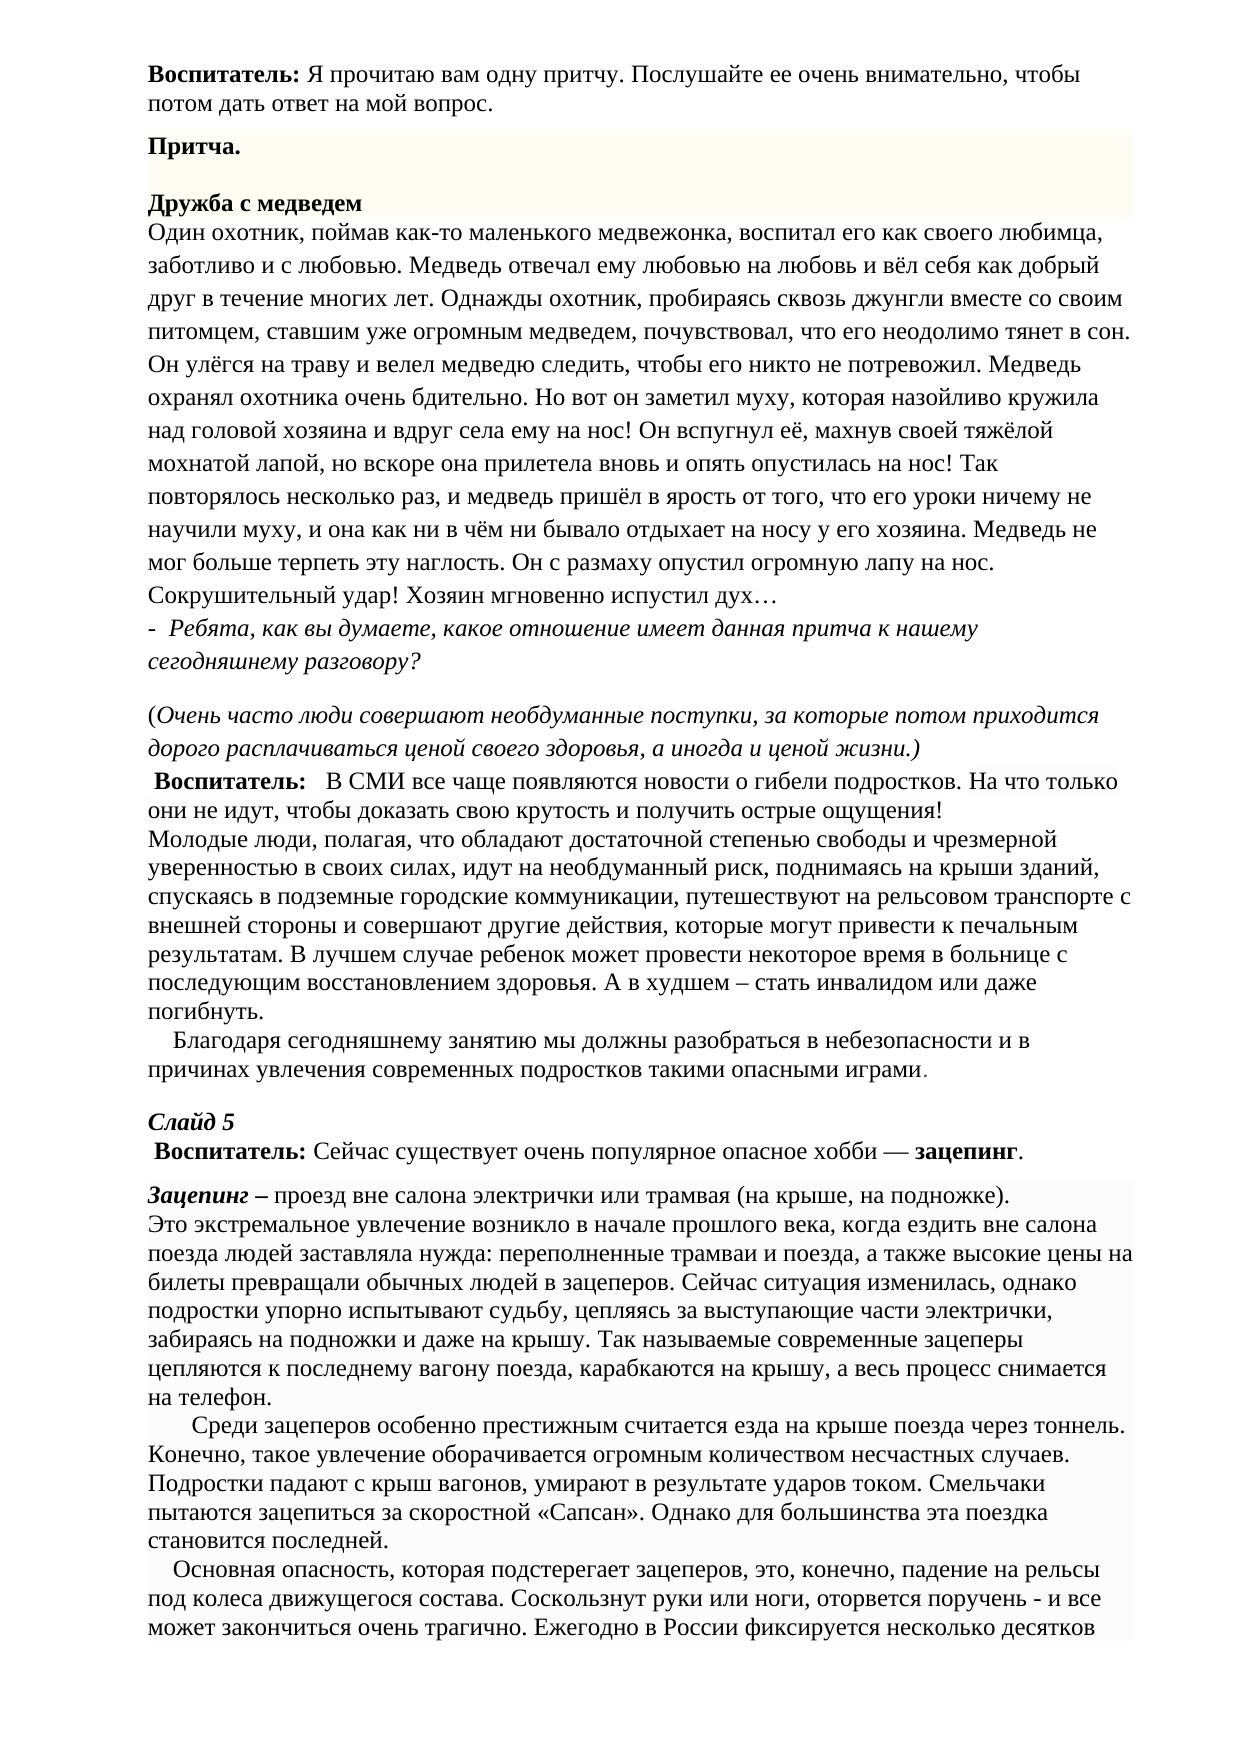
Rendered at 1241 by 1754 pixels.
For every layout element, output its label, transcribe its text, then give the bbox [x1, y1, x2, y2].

text Воспитатель: Сейчас существует очень популярное опасное хобби — зацепинг. [148, 1136, 1134, 1165]
text Зацепинг – проезд вне салона электрички или трамвая (на крыше, на подножке). [148, 1181, 1134, 1209]
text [148, 1554, 1134, 1641]
text Это экстремальное увлечение возникло в начале прошлого века, когда ездить вне салона поезда людей заставляла нужда: переполненные трамваи и поезда, а также высокие цены на билеты превращали обычных людей в зацеперов. Сейчас ситуация изменилась, однако подростки упорно испытывают судьбу, цепляясь за выступающие части электрички, забираясь на подножки и даже на крышу. Так называемые современные зацеперы цепляются к последнему вагону поезда, карабкаются на крышу, а весь процесс снимается на телефон. [148, 1209, 1134, 1411]
text Среди зацеперов особенно престижным считается езда на крыше поезда через тоннель. Конечно, такое увлечение оборачивается огромным количеством несчастных случаев. Подростки падают с крыш вагонов, умирают в результате ударов током. Смельчаки пытаются зацепиться за скоростной «Сапсан». Однако для большинства эта поездка становится последней. [148, 1411, 1134, 1554]
text Дружба с медведем [148, 188, 1134, 217]
text Слайд 5 [148, 1107, 1134, 1136]
text Благодаря сегодняшнему занятию мы должны разобраться в небезопасности и в причинах увлечения современных подростков такими опасными играми. [148, 1025, 1134, 1082]
text Воспитатель: В СМИ все чаще появляются новости о гибели подростков. На что только они не идут, чтобы доказать свою крутость и получить острые ощущения! [944, 766, 1134, 824]
text (Очень часто люди совершают необдуманные поступки, за которые потом приходится дорого расплачиваться ценой своего здоровья, а иногда и ценой жизни.) [148, 700, 1134, 762]
text Воспитатель: Я прочитаю вам одну притчу. Послушайте ее очень внимательно, чтобы потом дать ответ на мой вопрос. [148, 59, 1134, 117]
text Притча. [148, 131, 1134, 159]
text Молодые люди, полагая, что обладают достаточной степенью свободы и чрезмерной уверенностью в своих силах, идут на необдуманный риск, поднимаясь на крыши зданий, спускаясь в подземные городские коммуникации, путешествуют на рельсовом транспорте с внешней стороны и совершают другие действия, которые могут привести к печальным результатам. В лучшем случае ребенок может провести некоторое время в больнице с последующим восстановлением здоровья. А в худшем – стать инвалидом или даже погибнуть. [148, 824, 1134, 1025]
text Один охотник, поймав как-то маленького медвежонка, воспитал его как своего любимца, заботливо и с любовью. Медведь отвечал ему любовью на любовь и вёл себя как добрый друг в течение многих лет. Однажды охотник, пробираясь сквозь джунгли вместе со своим питомцем, ставшим уже огромным медведем, почувствовал, что его неодолимо тянет в сон. Он улёгся на траву и велел медведю следить, чтобы его никто не потревожил. Медведь охранял охотника очень бдительно. Но вот он заметил муху, которая назойливо кружила над головой хозяина и вдруг села ему на нос! Он вспугнул её, махнув своей тяжёлой мохнатой лапой, но вскоре она прилетела вновь и опять опустилась на нос! Так повторялось несколько раз, и медведь пришёл в ярость от того, что его уроки ничему не научили муху, и она как ни в чём ни бывало отдыхает на носу у его хозяина. Медведь не мог больше терпеть эту наглость. Он с размаху опустил огромную лапу на нос. Сокрушительный удар! Хозяин мгновенно испустил дух… - Ребята, как вы думаете, какое отношение имеет данная притча к нашему сегодняшнему разговору? [148, 217, 1134, 675]
